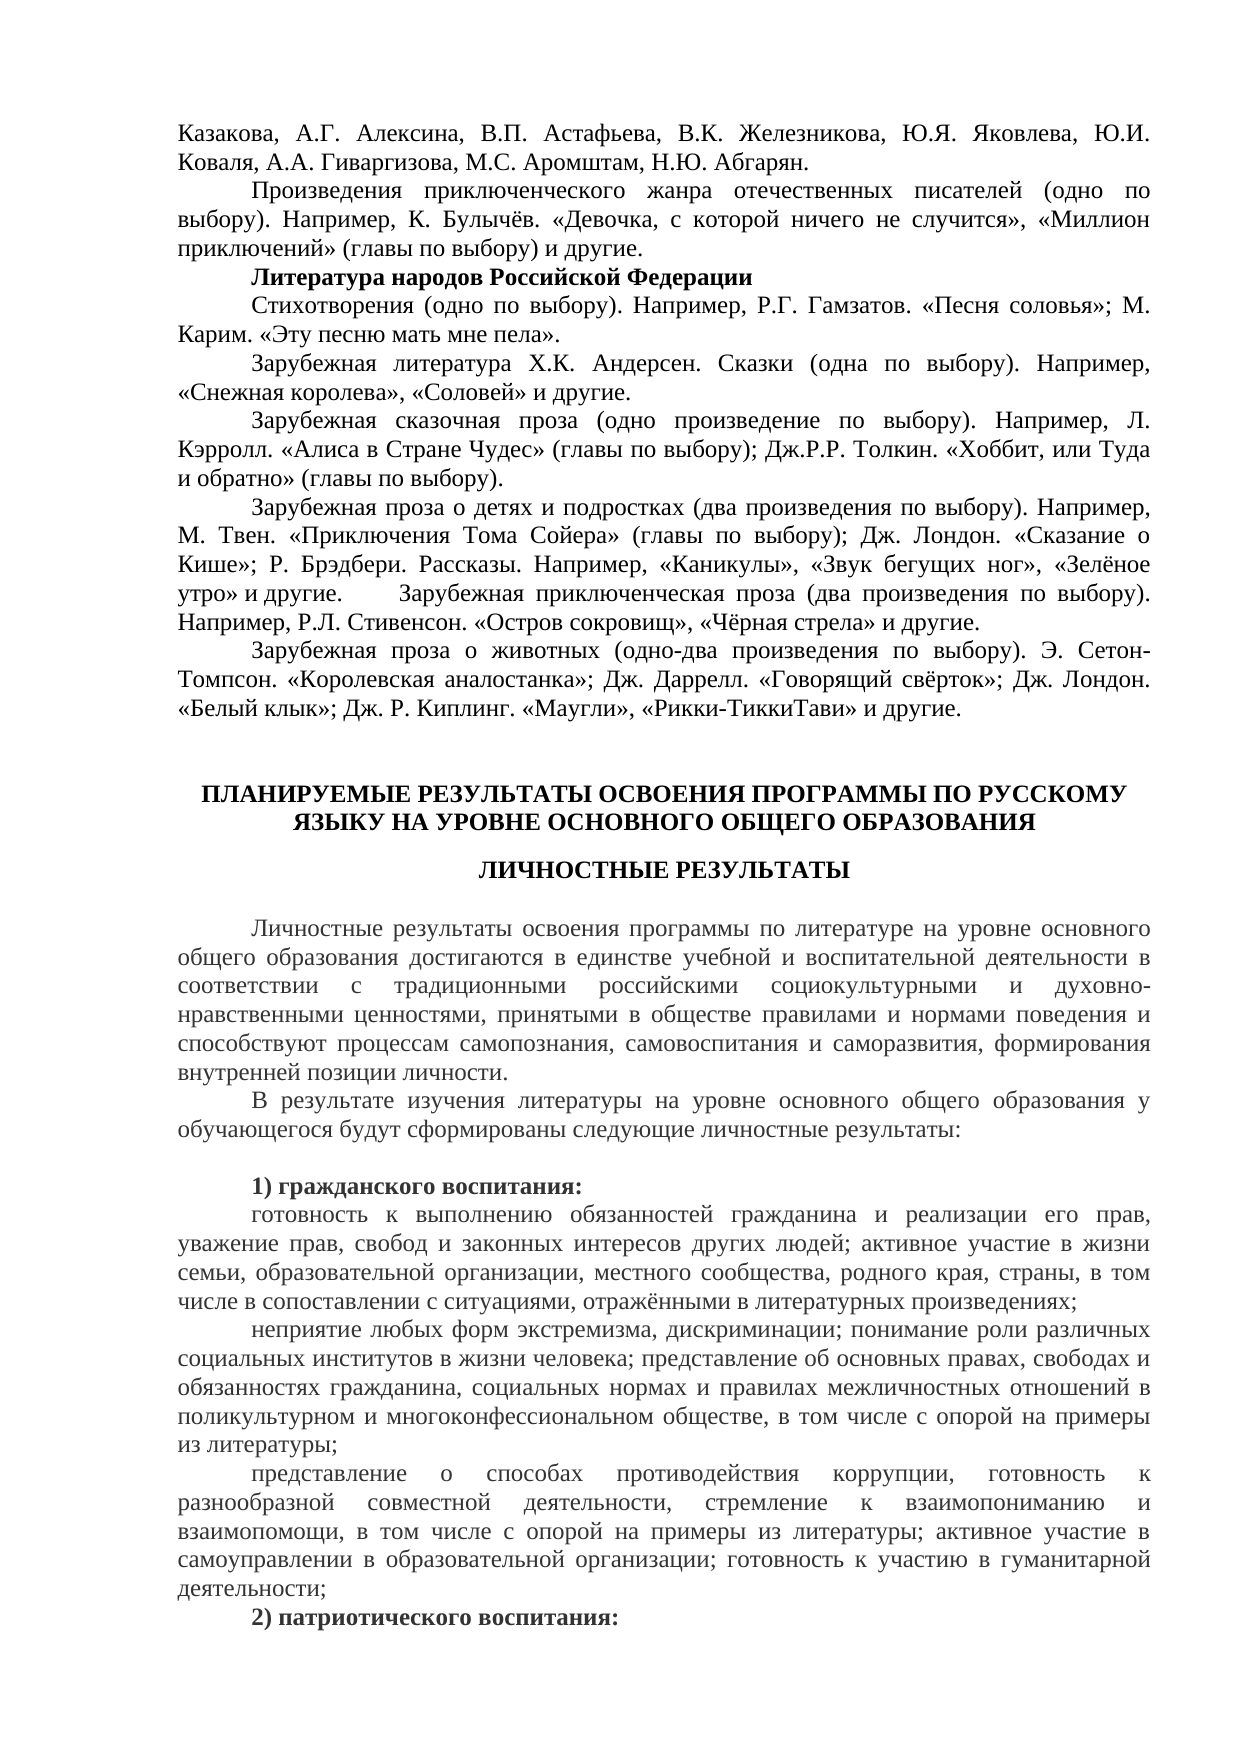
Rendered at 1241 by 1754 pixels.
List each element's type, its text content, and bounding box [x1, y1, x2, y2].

text Зарубежная литература Х.К. Андерсен. Сказки (одна по выбору). Например, «Снежная королева», «Соловей» и другие. [177, 348, 1152, 406]
text Личностные результаты освоения программы по литературе на уровне основного общего образования достигаются в единстве учебной и воспитательной деятельности в соответствии с традиционными российскими социокультурными и духовно-нравственными ценностями, принятыми в обществе правилами и нормами поведения и способствуют процессам самопознания, самовоспитания и саморазвития, формирования внутренней позиции личности. [177, 913, 1152, 1085]
text Зарубежная проза о детях и подростках (два произведения по выбору). Например, М. Твен. «Приключения Тома Сойера» (главы по выбору); Дж. Лондон. «Сказание о Кише»; Р. Брэдбери. Рассказы. Например, «Каникулы», «Звук бегущих ног», «Зелёное утро» и другие. Зарубежная приключенческая проза (два произведения по выбору). Например, Р.Л. Стивенсон. «Остров сокровищ», «Чёрная стрела» и другие. [177, 492, 1152, 636]
text 1) гражданского воспитания: [177, 1171, 1152, 1199]
text Стихотворения (одно по выбору). Например, Р.Г. Гамзатов. «Песня соловья»; М. Карим. «Эту песню мать мне пела». [177, 291, 1152, 348]
text ПЛАНИРУЕМЫЕ РЕЗУЛЬТАТЫ ОСВОЕНИЯ ПРОГРАММЫ ПО РУССКОМУ ЯЗЫКУ НА УРОВНЕ ОСНОВНОГО ОБЩЕГО ОБРАЗОВАНИЯ [177, 779, 1152, 836]
text Литература народов Российской Федерации [177, 262, 1152, 291]
text ЛИЧНОСТНЫЕ РЕЗУЛЬТАТЫ [177, 855, 1152, 884]
text готовность к выполнению обязанностей гражданина и реализации его прав, уважение прав, свобод и законных интересов других людей; активное участие в жизни семьи, образовательной организации, местного сообщества, родного края, страны, в том числе в сопоставлении с ситуациями, отражёнными в литературных произведениях; [177, 1199, 1152, 1314]
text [177, 118, 1152, 176]
text 2) патриотического воспитания: [177, 1602, 1152, 1631]
text неприятие любых форм экстремизма, дискриминации; понимание роли различных социальных институтов в жизни человека; представление об основных правах, свободах и обязанностях гражданина, социальных нормах и правилах межличностных отношений в поликультурном и многоконфессиональном обществе, в том числе с опорой на примеры из литературы; [177, 1314, 1152, 1458]
text Произведения приключенческого жанра отечественных писателей (одно по выбору). Например, К. Булычёв. «Девочка, с которой ничего не случится», «Миллион приключений» (главы по выбору) и другие. [177, 176, 1152, 262]
text Зарубежная проза о животных (одно-два произведения по выбору). Э. Сетон-Томпсон. «Королевская аналостанка»; Дж. Даррелл. «Говорящий свёрток»; Дж. Лондон. «Белый клык»; Дж. Р. Киплинг. «Маугли», «Рикки-ТиккиТави» и другие. [177, 636, 1152, 722]
text Зарубежная сказочная проза (одно произведение по выбору). Например, Л. Кэрролл. «Алиса в Стране Чудес» (главы по выбору); Дж.Р.Р. Толкин. «Хоббит, или Туда и обратно» (главы по выбору). [177, 406, 1152, 492]
text представление о способах противодействия коррупции, готовность к разнообразной совместной деятельности, стремление к взаимопониманию и взаимопомощи, в том числе с опорой на примеры из литературы; активное участие в самоуправлении в образовательной организации; готовность к участию в гуманитарной деятельности; [177, 1458, 1152, 1602]
text В результате изучения литературы на уровне основного общего образования у обучающегося будут сформированы следующие личностные результаты: [177, 1085, 1152, 1143]
